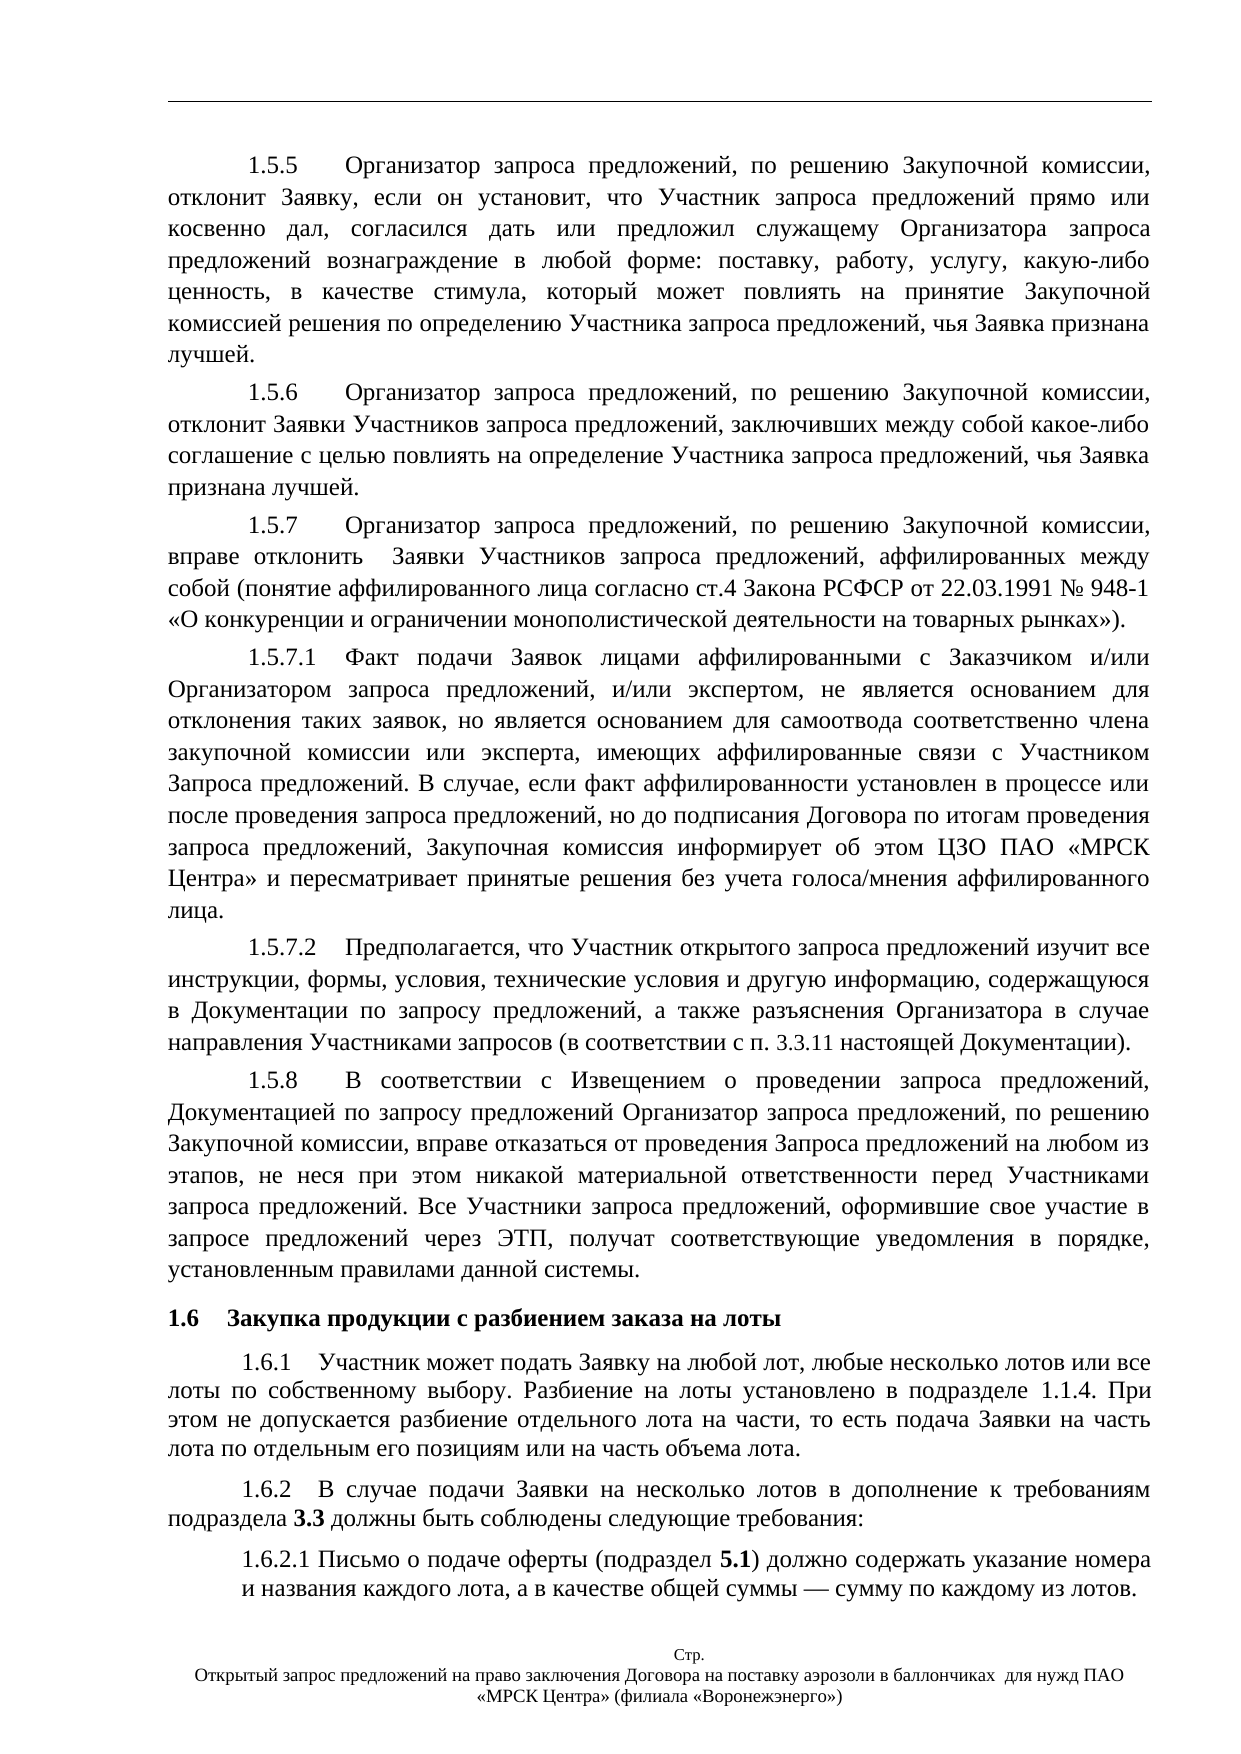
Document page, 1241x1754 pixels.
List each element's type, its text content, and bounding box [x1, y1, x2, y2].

subtitle Письмо о подаче оферты (подраздел 5.1) должно содержать указание номера и названия каждого лота, а в качестве общей суммы — сумму по каждому из лотов. [241, 1544, 1152, 1602]
list Организатор запроса предложений, по решению Закупочной комиссии, отклонит Заявку, если он установит, что Участник запроса предложений прямо или косвенно дал, согласился дать или предложил служащему Организатора запроса предложений вознаграждение в любой форме: поставку, работу, услугу, какую-либо ценность, в качестве стимула, который может повлиять на принятие Закупочной комиссией решения по определению Участника запроса предложений, чья Заявка признана лучшей. [168, 150, 1150, 368]
list В соответствии с Извещением о проведении запроса предложений, Документацией по запросу предложений Организатор запроса предложений, по решению Закупочной комиссии, вправе отказаться от проведения Запроса предложений на любом из этапов, не неся при этом никакой материальной ответственности перед Участниками запроса предложений. Все Участники запроса предложений, оформившие свое участие в запросе предложений через ЭТП, получат соответствующие уведомления в порядке, установленным правилами данной системы. [168, 1065, 1150, 1283]
list Организатор запроса предложений, по решению Закупочной комиссии, отклонит Заявки Участников запроса предложений, заключивших между собой какое-либо соглашение с целью повлиять на определение Участника запроса предложений, чья Заявка признана лучшей. [168, 377, 1150, 501]
subtitle В случае подачи Заявки на несколько лотов в дополнение к требованиям подраздела 3.3 должны быть соблюдены следующие требования: [168, 1474, 1152, 1532]
list Предполагается, что Участник открытого запроса предложений изучит все инструкции, формы, условия, технические условия и другую информацию, содержащуюся в Документации по запросу предложений, а также разъяснения Организатора в случае направления Участниками запросов (в соответствии с п. 3.3.11 настоящей Документации). [168, 932, 1150, 1056]
list Организатор запроса предложений, по решению Закупочной комиссии, вправе отклонить Заявки Участников запроса предложений, аффилированных между собой (понятие аффилированного лица согласно ст.4 Закона РСФСР от 22.03.1991 № 948-1 «О конкуренции и ограничении монополистической деятельности на товарных рынках»). [168, 510, 1150, 633]
list Факт подачи Заявок лицами аффилированными с Заказчиком и/или Организатором запроса предложений, и/или экспертом, не является основанием для отклонения таких заявок, но является основанием для самоотвода соответственно члена закупочной комиссии или эксперта, имеющих аффилированные связи с Участником Запроса предложений. В случае, если факт аффилированности установлен в процессе или после проведения запроса предложений, но до подписания Договора по итогам проведения запроса предложений, Закупочная комиссия информирует об этом ЦЗО ПАО «МРСК Центра» и пересматривает принятые решения без учета голоса/мнения аффилированного лица. [168, 642, 1150, 923]
subtitle Закупка продукции с разбиением заказа на лоты [168, 1303, 1152, 1331]
subtitle Участник может подать Заявку на любой лот, любые несколько лотов или все лоты по собственному выбору. Разбиение на лоты установлено в подразделе 1.1.4. При этом не допускается разбиение отдельного лота на части, то есть подача Заявки на часть лота по отдельным его позициям или на часть объема лота. [168, 1347, 1152, 1462]
